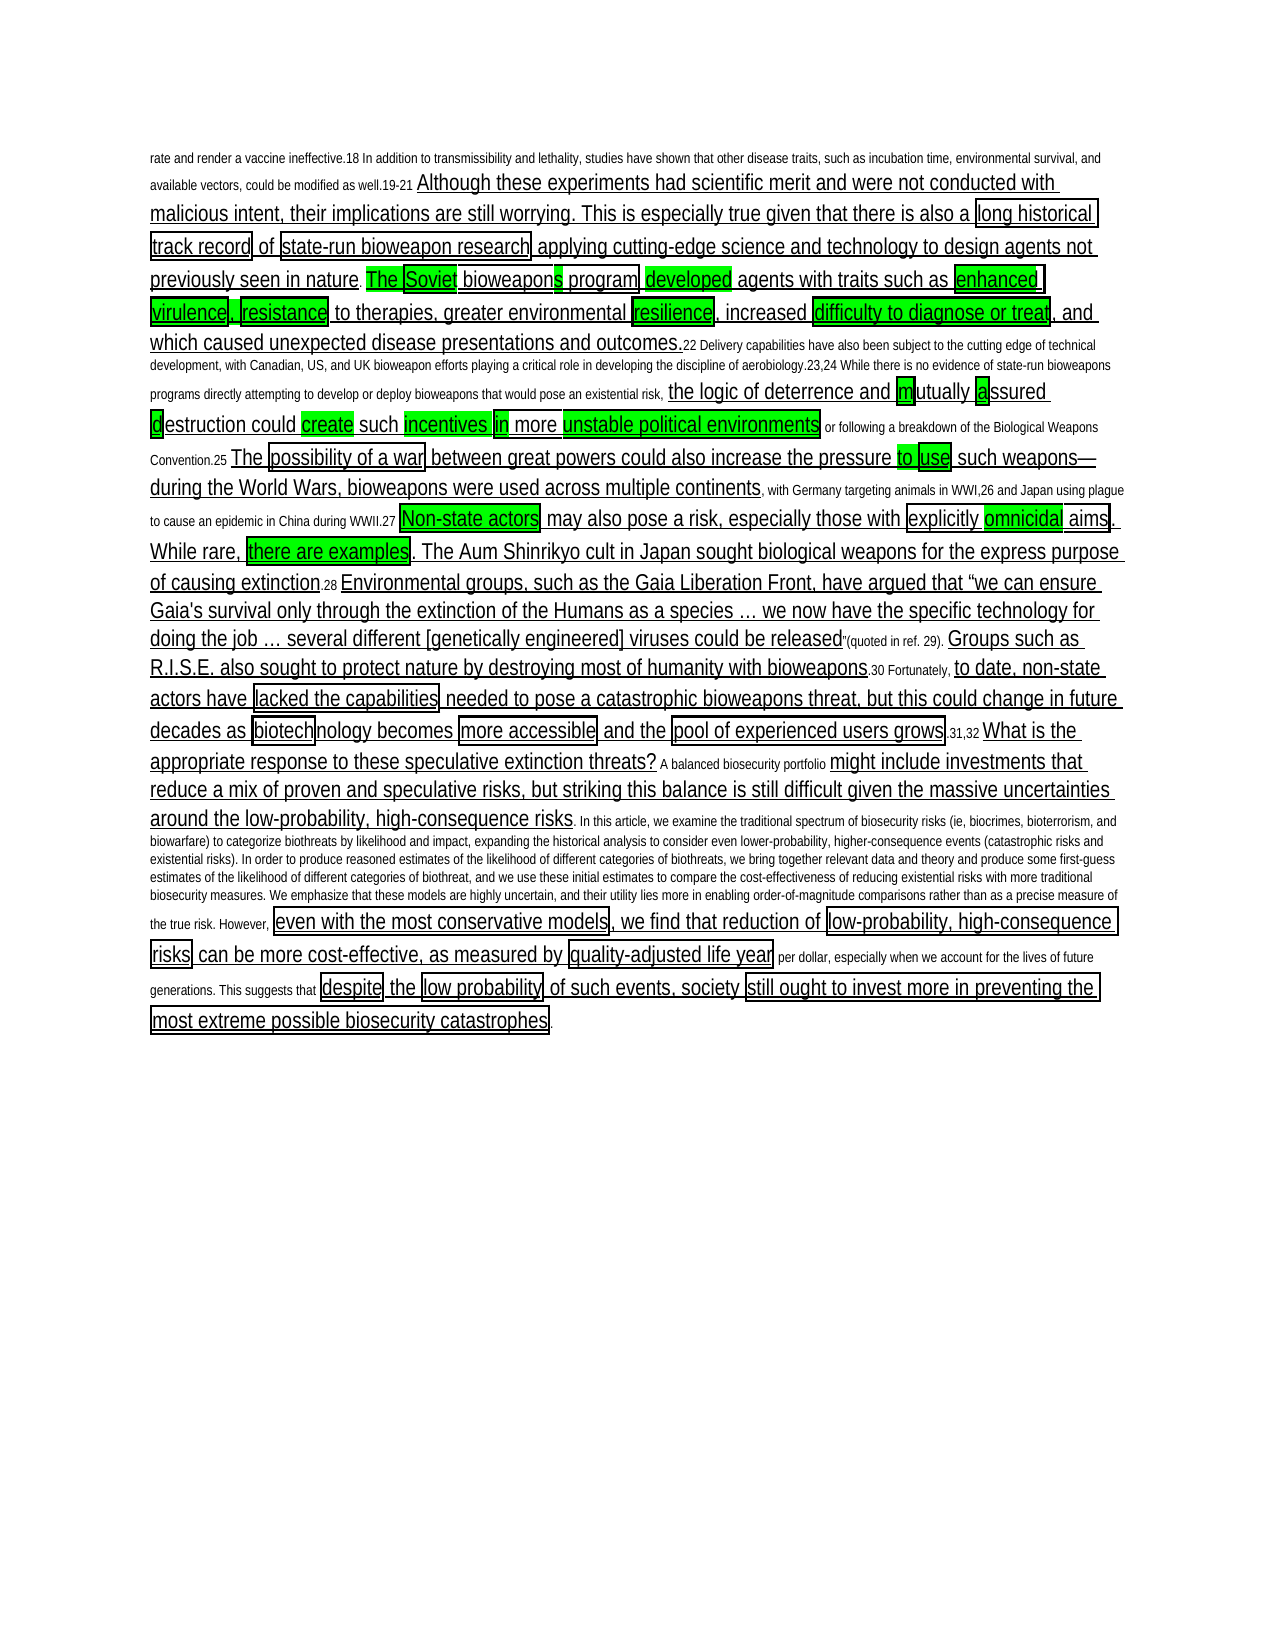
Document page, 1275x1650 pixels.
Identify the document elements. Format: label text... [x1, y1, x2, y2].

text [150, 150, 1125, 561]
